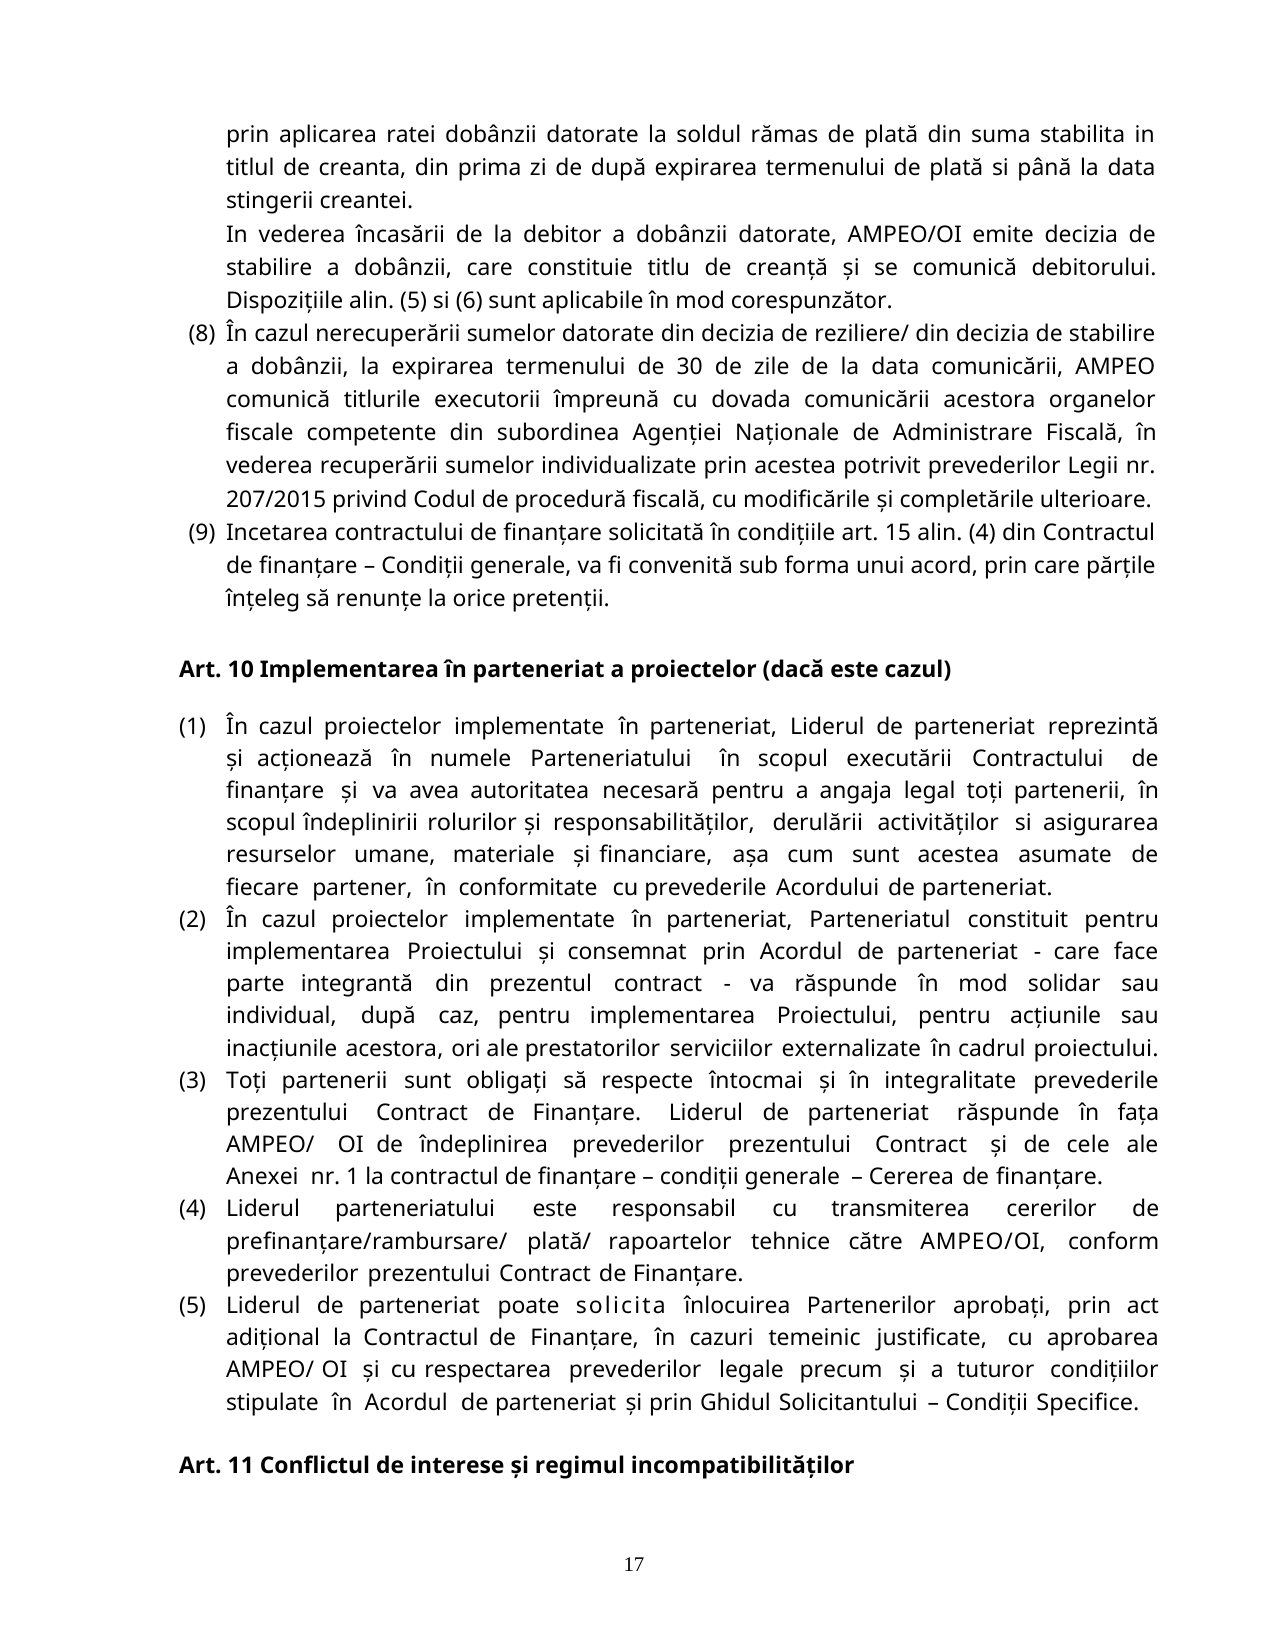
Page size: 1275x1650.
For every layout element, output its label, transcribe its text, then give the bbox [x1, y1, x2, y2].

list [188, 118, 1157, 216]
list Toţi partenerii sunt obligaţi să respecte întocmai şi în integralitate prevederile prezentului Contract de Finanțare. Liderul de parteneriat răspunde în faţa AMPEO/ OI de îndeplinirea prevederilor prezentului Contract și de cele ale Anexei nr. 1 la contractul de finanțare – condiții generale – Cererea de finanțare. [179, 1064, 1159, 1191]
list In vederea încasării de la debitor a dobânzii datorate, AMPEO/OI emite decizia de stabilire a dobânzii, care constituie titlu de creanţă şi se comunică debitorului. Dispoziţiile alin. (5) si (6) sunt aplicabile în mod corespunzător. [226, 217, 1157, 315]
text Art. 10 Implementarea în parteneriat a proiectelor (dacă este cazul) [179, 652, 1158, 684]
text Art. 11 Conflictul de interese şi regimul incompatibilităţilor [179, 1449, 1158, 1480]
list Incetarea contractului de finanțare solicitată în condițiile art. 15 alin. (4) din Contractul de finanțare – Condiții generale, va fi convenită sub forma unui acord, prin care părțile înțeleg să renunțe la orice pretenții. [188, 516, 1157, 613]
list Liderul de parteneriat poate solicita înlocuirea Partenerilor aprobaţi, prin act adițional la Contractul de Finanțare, în cazuri temeinic justificate, cu aprobarea AMPEO/ OI și cu respectarea prevederilor legale precum și a tuturor condițiilor stipulate în Acordul de parteneriat și prin Ghidul Solicitantului – Condiții Specifice. [179, 1289, 1159, 1417]
list Liderul parteneriatului este responsabil cu transmiterea cererilor de prefinanțare/rambursare/ plată/ rapoartelor tehnice către AMPEO/OI, conform prevederilor prezentului Contract de Finanţare. [179, 1192, 1159, 1288]
list În cazul proiectelor implementate în parteneriat, Parteneriatul constituit pentru implementarea Proiectului și consemnat prin Acordul de parteneriat - care face parte integrantă din prezentul contract - va răspunde în mod solidar sau individual, după caz, pentru implementarea Proiectului, pentru acţiunile sau inacţiunile acestora, ori ale prestatorilor serviciilor externalizate în cadrul proiectului. [179, 903, 1159, 1063]
list În cazul nerecuperării sumelor datorate din decizia de reziliere/ din decizia de stabilire a dobânzii, la expirarea termenului de 30 de zile de la data comunicării, AMPEO comunică titlurile executorii împreună cu dovada comunicării acestora organelor fiscale competente din subordinea Agenţiei Naţionale de Administrare Fiscală, în vederea recuperării sumelor individualizate prin acestea potrivit prevederilor Legii nr. 207/2015 privind Codul de procedură fiscală, cu modificările şi completările ulterioare. [188, 317, 1157, 514]
list În cazul proiectelor implementate în parteneriat, Liderul de parteneriat reprezintă şi acţionează în numele Parteneriatului în scopul executării Contractului de finanțare și va avea autoritatea necesară pentru a angaja legal toţi partenerii, în scopul îndeplinirii rolurilor și responsabilităților, derulării activităților si asigurarea resurselor umane, materiale și financiare, așa cum sunt acestea asumate de fiecare partener, în conformitate cu prevederile Acordului de parteneriat. [179, 709, 1159, 902]
